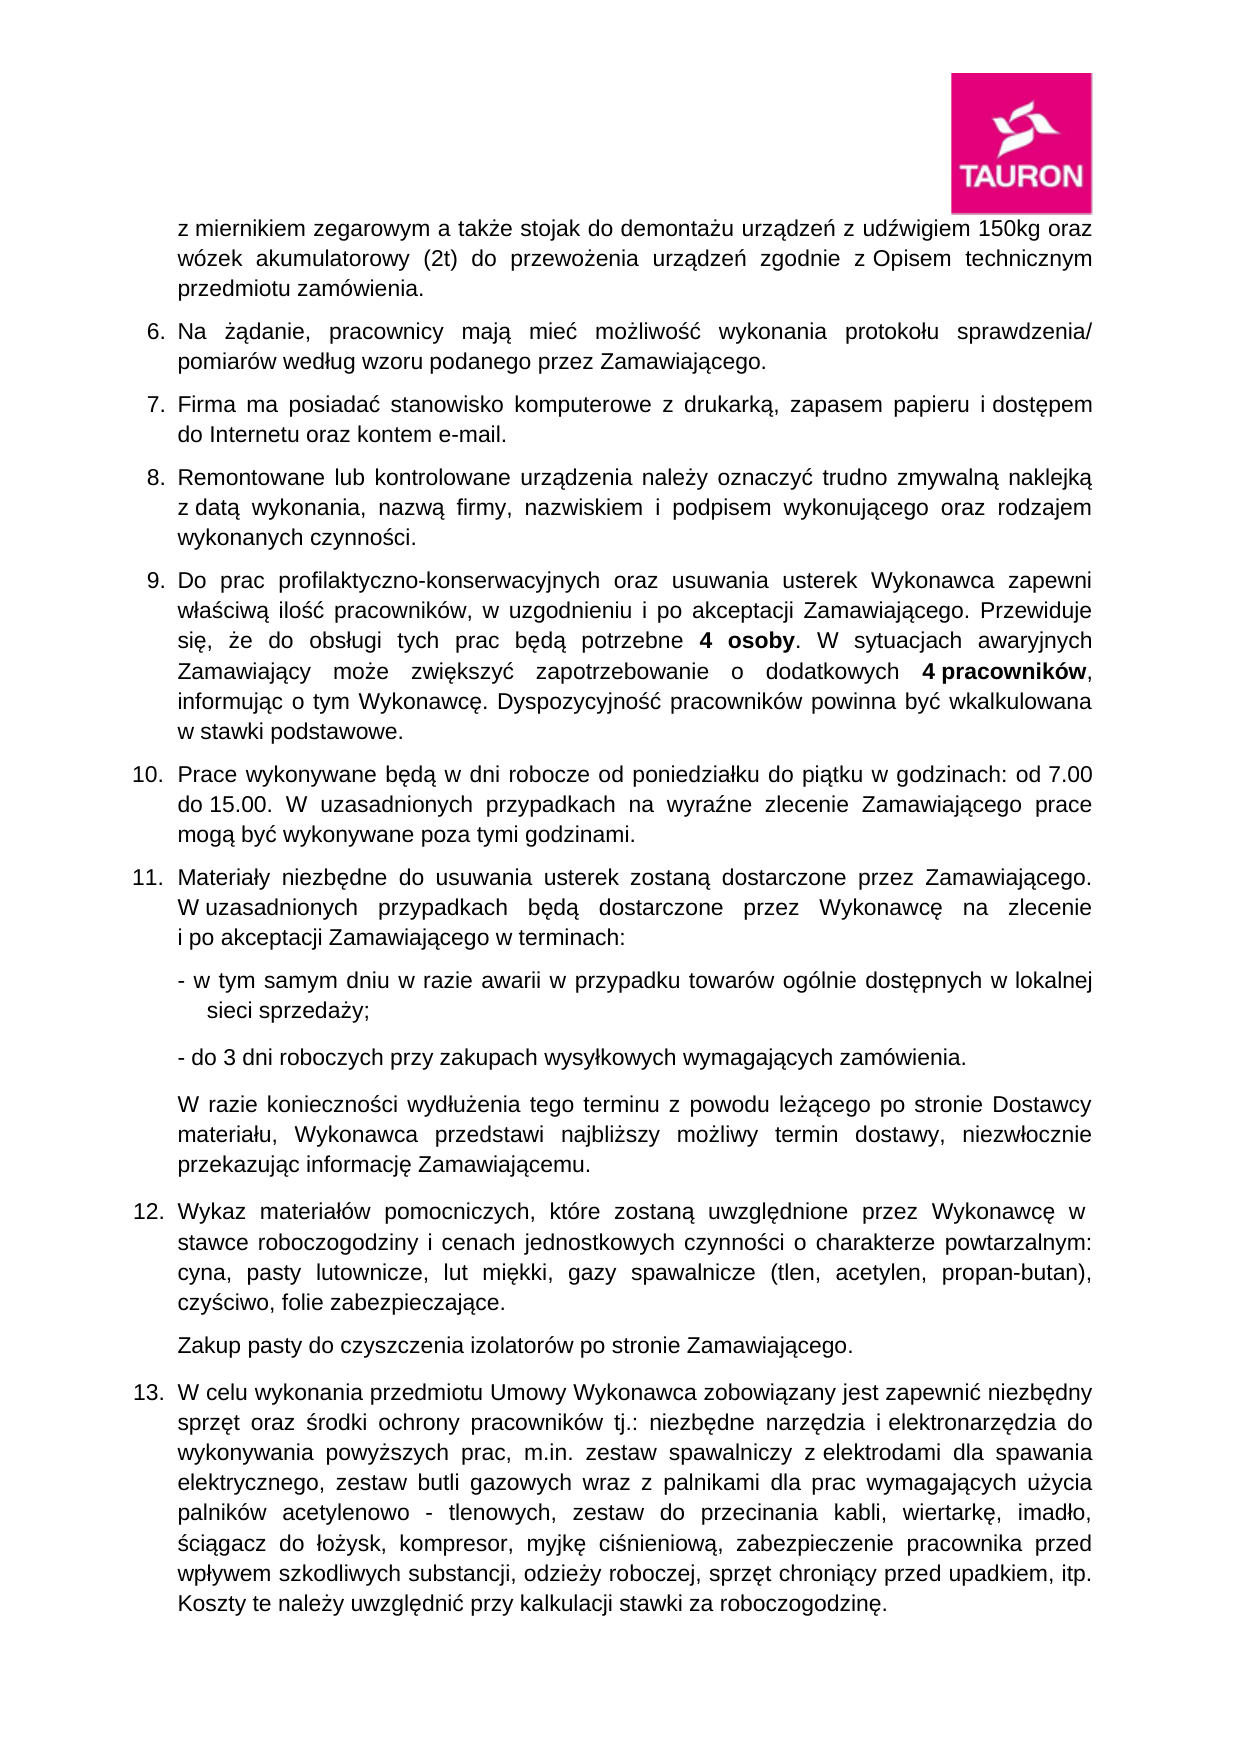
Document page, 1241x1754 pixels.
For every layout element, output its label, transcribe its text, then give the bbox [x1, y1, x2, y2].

list Remontowane lub kontrolowane urządzenia należy oznaczyć trudno zmywalną naklejką z datą wykonania, nazwą firmy, nazwiskiem i podpisem wykonującego oraz rodzajem wykonanych czynności. [147, 464, 1093, 551]
list Materiały niezbędne do usuwania usterek zostaną dostarczone przez Zamawiającego. W uzasadnionych przypadkach będą dostarczone przez Wykonawcę na zlecenie i po akceptacji Zamawiającego w terminach: [132, 864, 1093, 951]
list W celu wykonania przedmiotu Umowy Wykonawca zobowiązany jest zapewnić niezbędny sprzęt oraz środki ochrony pracowników tj.: niezbędne narzędzia i elektronarzędzia do wykonywania powyższych prac, m.in. zestaw spawalniczy z elektrodami dla spawania elektrycznego, zestaw butli gazowych wraz z palnikami dla prac wymagających użycia palników acetylenowo - tlenowych, zestaw do przecinania kabli, wiertarkę, imadło, ściągacz do łożysk, kompresor, myjkę ciśnieniową, zabezpieczenie pracownika przed wpływem szkodliwych substancji, odzieży roboczej, sprzęt chroniący przed upadkiem, itp. Koszty te należy uwzględnić przy kalkulacji stawki za roboczogodzinę. [133, 1378, 1093, 1616]
list Do prac profilaktyczno-konserwacyjnych oraz usuwania usterek Wykonawca zapewni właściwą ilość pracowników, w uzgodnieniu i po akceptacji Zamawiającego. Przewiduje się, że do obsługi tych prac będą potrzebne 4 osoby. W sytuacjach awaryjnych Zamawiający może zwiększyć zapotrzebowanie o dodatkowych 4 pracowników, informując o tym Wykonawcę. Dyspozycyjność pracowników powinna być wkalkulowana w stawki podstawowe. [147, 567, 1093, 744]
text Zakup pasty do czyszczenia izolatorów po stronie Zamawiającego. [177, 1332, 1093, 1358]
list Na żądanie, pracownicy mają mieć możliwość wykonania protokołu sprawdzenia/ pomiarów według wzoru podanego przez Zamawiającego. [147, 318, 1093, 375]
list Prace wykonywane będą w dni robocze od poniedziałku do piątku w godzinach: od 7.00 do 15.00. W uzasadnionych przypadkach na wyraźne zlecenie Zamawiającego prace mogą być wykonywane poza tymi godzinami. [132, 761, 1093, 848]
list Firma ma posiadać stanowisko komputerowe z drukarką, zapasem papieru i dostępem do Internetu oraz kontem e-mail. [147, 391, 1093, 448]
text - w tym samym dniu w razie awarii w przypadku towarów ogólnie dostępnych w lokalnej sieci sprzedaży; [177, 967, 1093, 1024]
text W razie konieczności wydłużenia tego terminu z powodu leżącego po stronie Dostawcy materiału, Wykonawca przedstawi najbliższy możliwy termin dostawy, niezwłocznie przekazując informację Zamawiającemu. [177, 1091, 1093, 1178]
list Wykaz materiałów pomocniczych, które zostaną uwzględnione przez Wykonawcę w stawce roboczogodziny i cenach jednostkowych czynności o charakterze powtarzalnym: cyna, pasty lutownicze, lut miękki, gazy spawalnicze (tlen, acetylen, propan-butan), czyściwo, folie zabezpieczające. [133, 1198, 1093, 1315]
text - do 3 dni roboczych przy zakupach wysyłkowych wymagających zamówienia. [177, 1044, 1093, 1071]
picture [951, 73, 1093, 215]
